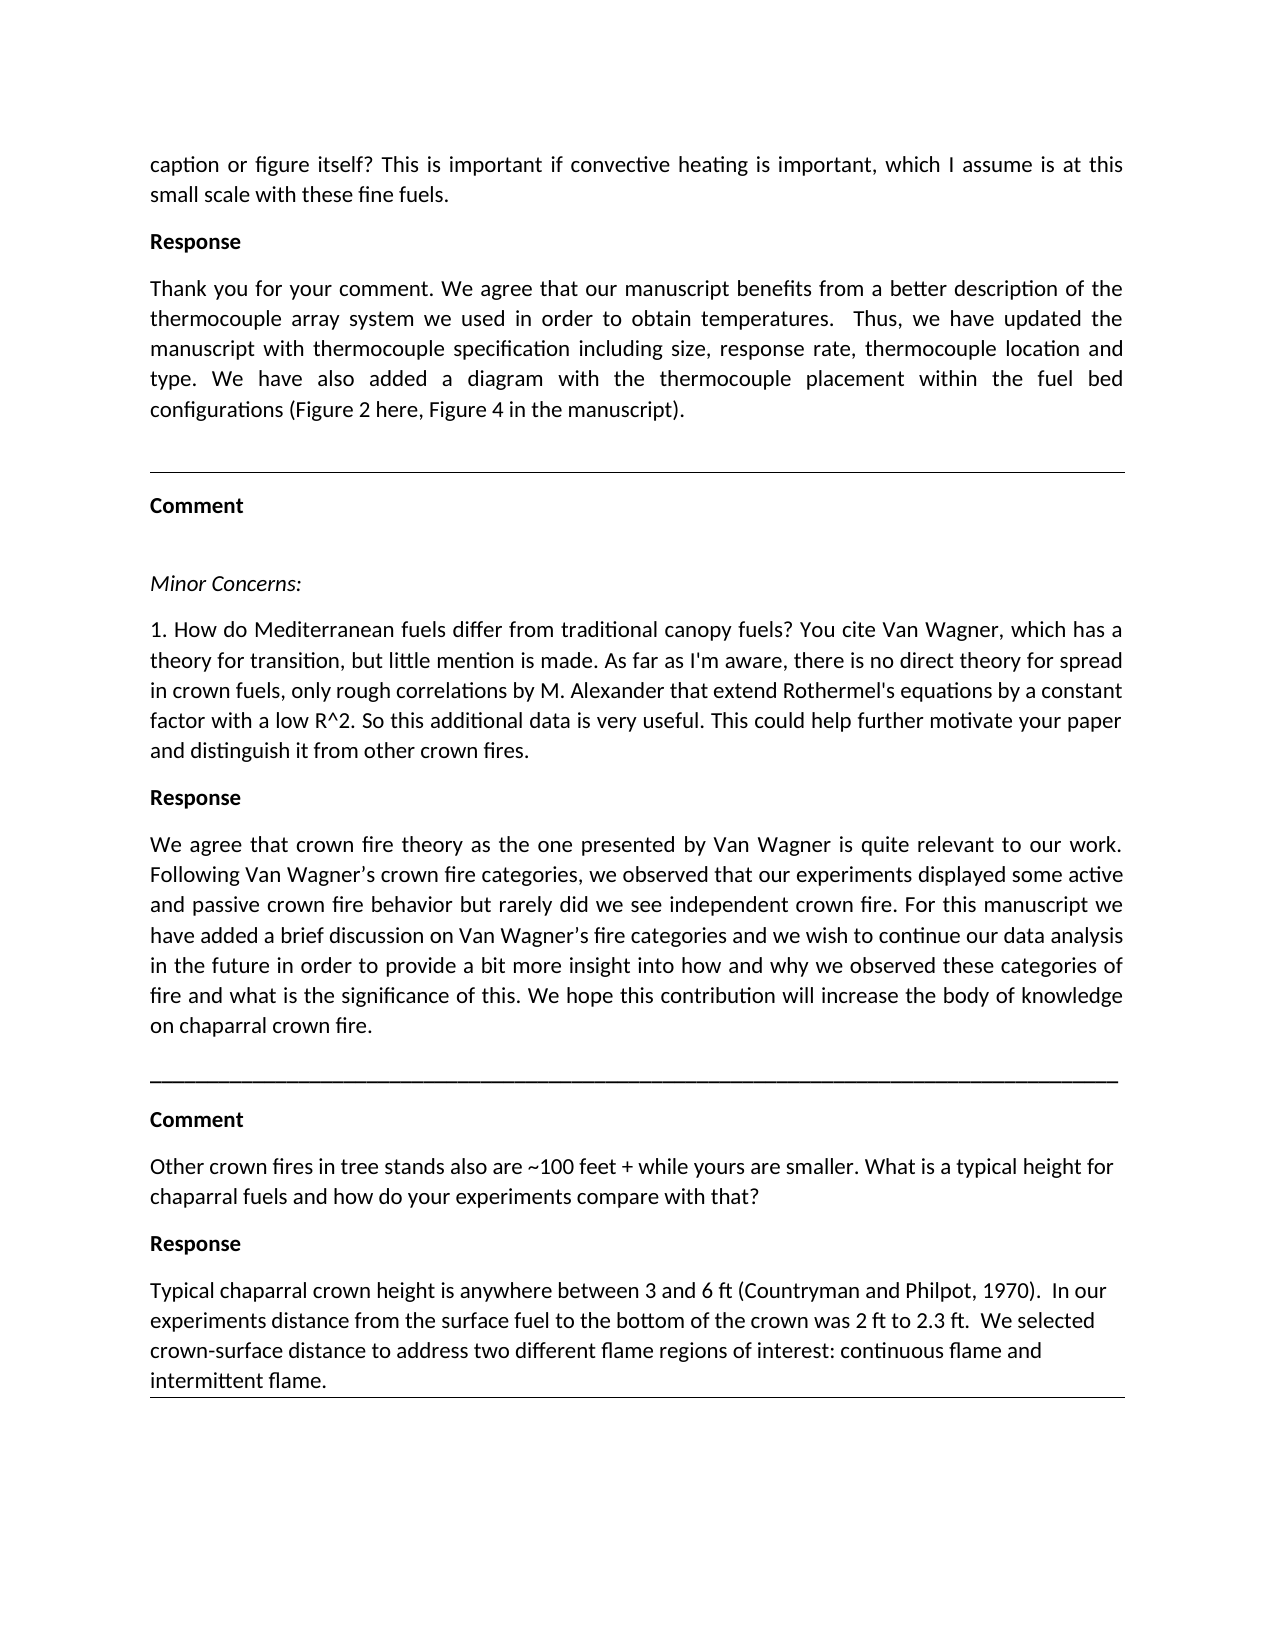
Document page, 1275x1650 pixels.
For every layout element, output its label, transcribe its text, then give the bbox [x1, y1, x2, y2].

text Comment [150, 492, 1125, 520]
text We agree that crown fire theory as the one presented by Van Wagner is quite relevant to our work. Following Van Wagner’s crown fire categories, we observed that our experiments displayed some active and passive crown fire behavior but rarely did we see independent crown fire. For this manuscript we have added a brief discussion on Van Wagner’s fire categories and we wish to continue our data analysis in the future in order to provide a bit more insight into how and why we observed these categories of fire and what is the significance of this. We hope this contribution will increase the body of knowledge on chaparral crown fire. [150, 830, 1125, 1039]
text Comment [150, 1105, 1125, 1133]
text Typical chaparral crown height is anywhere between 3 and 6 ft (Countryman and Philpot, 1970). In our experiments distance from the surface fuel to the bottom of the crown was 2 ft to 2.3 ft. We selected crown-surface distance to address two different flame regions of interest: continuous flame and intermittent flame. [150, 1276, 1125, 1397]
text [150, 150, 1125, 208]
text Response [150, 783, 1125, 811]
text Other crown fires in tree stands also are ~100 feet + while yours are smaller. What is a typical height for chaparral fuels and how do your experiments compare with that? [150, 1152, 1125, 1210]
text 1. How do Mediterranean fuels differ from traditional canopy fuels? You cite Van Wagner, which has a theory for transition, but little mention is made. As far as I'm aware, there is no direct theory for spread in crown fuels, only rough correlations by M. Alexander that extend Rothermel's equations by a constant factor with a low R^2. So this additional data is very useful. This could help further motivate your paper and distinguish it from other crown fires. [150, 616, 1125, 764]
text Response [150, 1229, 1125, 1257]
text Minor Concerns: [150, 538, 1125, 597]
text Response [150, 227, 1125, 255]
text Thank you for your comment. We agree that our manuscript benefits from a better description of the thermocouple array system we used in order to obtain temperatures. Thus, we have updated the manuscript with thermocouple specification including size, response rate, thermocouple location and type. We have also added a diagram with the thermocouple placement within the fuel bed configurations (Figure 2 here, Figure 4 in the manuscript). [150, 274, 1125, 423]
text _____________________________________________________________________________________ [150, 1058, 1125, 1086]
